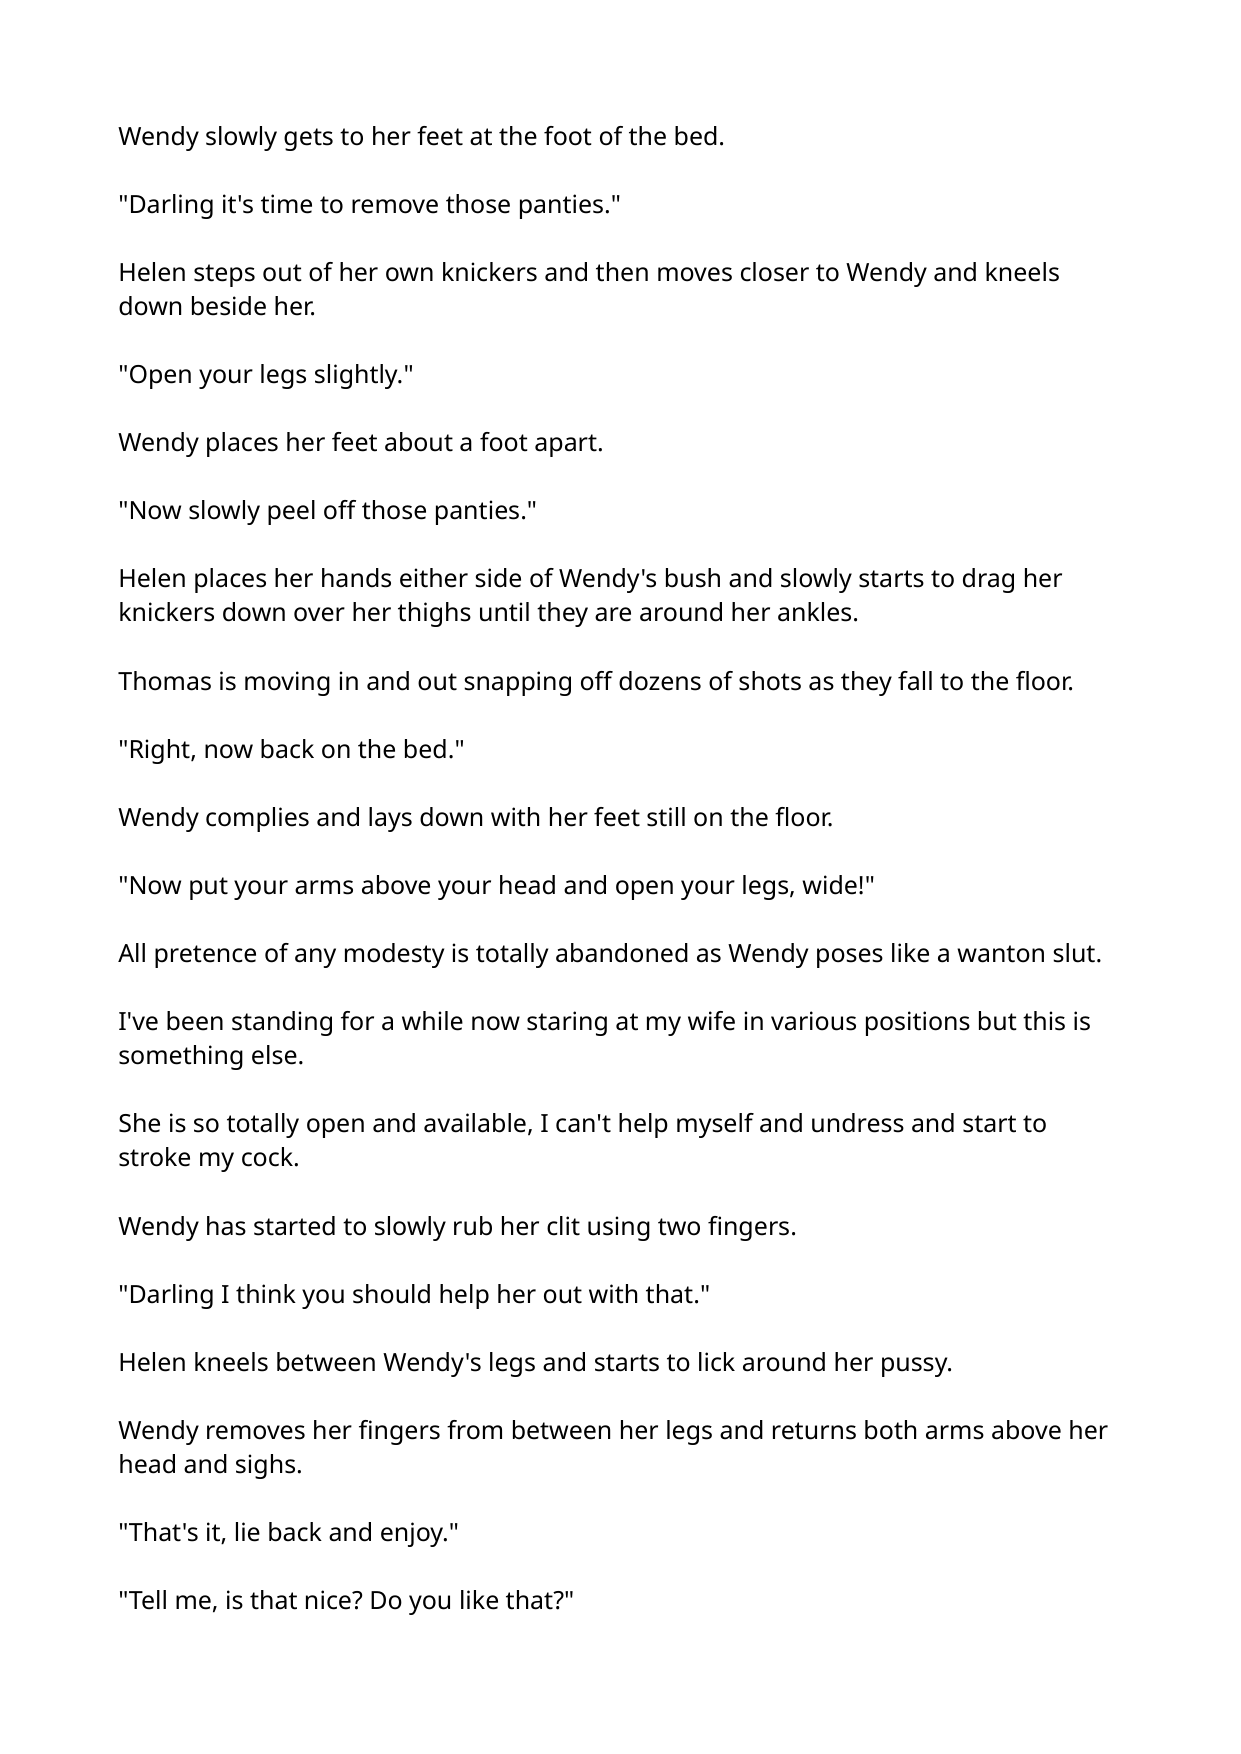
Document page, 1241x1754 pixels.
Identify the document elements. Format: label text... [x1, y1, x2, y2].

text "Tell me, is that nice? Do you like that?" [118, 1583, 1122, 1617]
text "Right, now back on the bed." [118, 731, 1122, 765]
text Wendy complies and lays down with her feet still on the floor. [118, 799, 1122, 833]
text She is so totally open and available, I can't help myself and undress and start to stroke my cock. [118, 1106, 1122, 1174]
text All pretence of any modesty is totally abandoned as Wendy poses like a wanton slut. [118, 936, 1122, 970]
text Wendy slowly gets to her feet at the foot of the bed. [118, 118, 1122, 152]
text I've been standing for a while now staring at my wife in various positions but this is something else. [118, 1004, 1122, 1072]
text Wendy has started to slowly rub her clit using two fingers. [118, 1208, 1122, 1242]
text Helen places her hands either side of Wendy's bush and slowly starts to drag her knickers down over her thighs until they are around her ankles. [118, 561, 1122, 629]
text "That's it, lie back and enjoy." [118, 1515, 1122, 1549]
text Wendy removes her fingers from between her legs and returns both arms above her head and sighs. [118, 1412, 1122, 1481]
text Wendy places her feet about a foot apart. [118, 425, 1122, 459]
text "Darling I think you should help her out with that." [118, 1276, 1122, 1310]
text "Now put your arms above your head and open your legs, wide!" [118, 867, 1122, 902]
text Thomas is moving in and out snapping off dozens of shots as they fall to the floor. [118, 663, 1122, 697]
text Helen steps out of her own knickers and then moves closer to Wendy and kneels down beside her. [118, 254, 1122, 322]
text "Darling it's time to remove those panties." [118, 186, 1122, 220]
text Helen kneels between Wendy's legs and starts to lick around her pussy. [118, 1344, 1122, 1378]
text "Now slowly peel off those panties." [118, 493, 1122, 527]
text "Open your legs slightly." [118, 357, 1122, 391]
